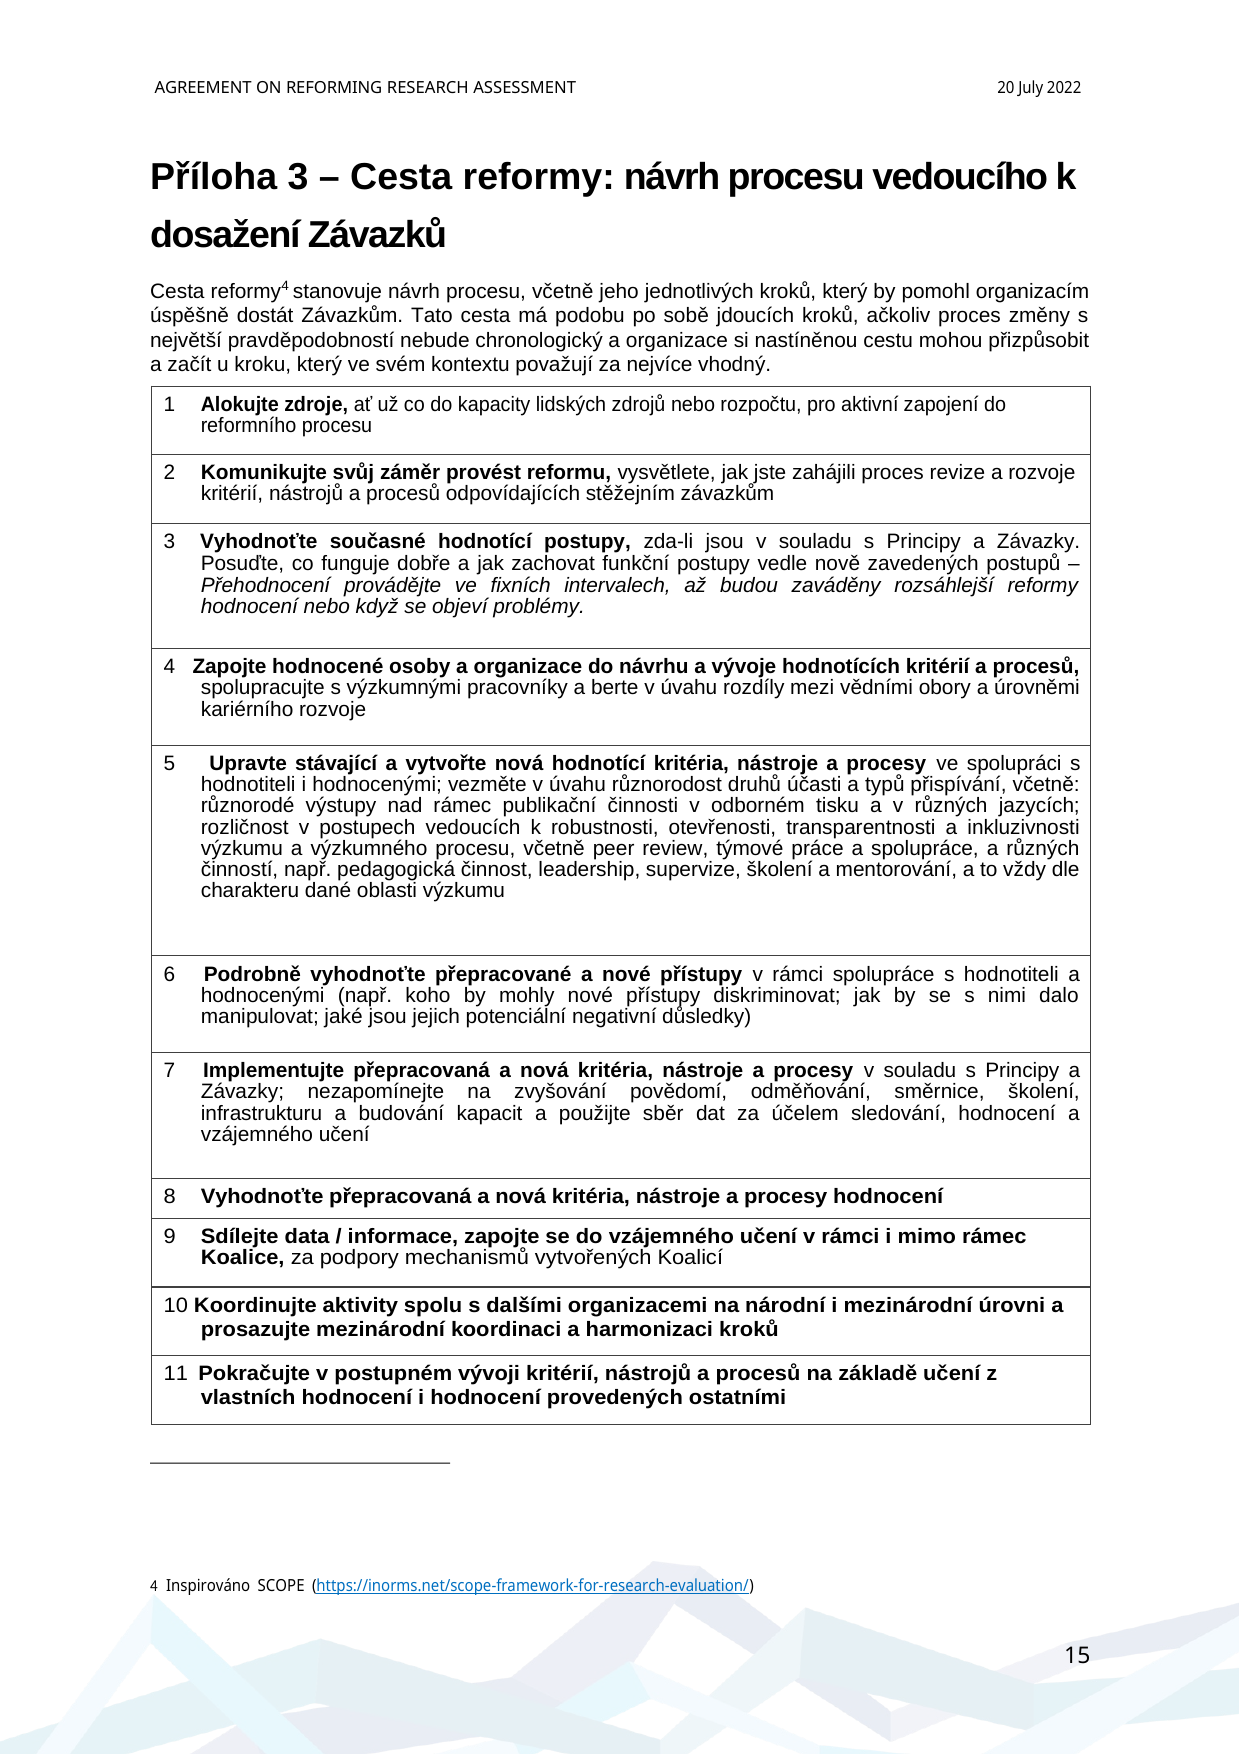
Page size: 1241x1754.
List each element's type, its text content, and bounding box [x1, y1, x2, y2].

table_cell 6 Podrobně vyhodnoťte přepracované a nové přístupy v rámci spolupráce s hodnotiteli a hodnocenými (např. koho by mohly nové přístupy diskriminovat; jak by se s nimi dalo manipulovat; jaké jsou jejich potenciální negativní důsledky) [152, 956, 1090, 1052]
table_cell 4 Zapojte hodnocené osoby a organizace do návrhu a vývoje hodnotících kritérií a procesů, spolupracujte s výzkumnými pracovníky a berte v úvahu rozdíly mezi vědními obory a úrovněmi kariérního rozvoje [152, 649, 1090, 745]
table_cell 7 Implementujte přepracovaná a nová kritéria, nástroje a procesy v souladu s Principy a Závazky; nezapomínejte na zvyšování povědomí, odměňování, směrnice, školení, infrastrukturu a budování kapacit a použijte sběr dat za účelem sledování, hodnocení a vzájemného učení [152, 1053, 1090, 1178]
table_header 1 Alokujte zdroje, ať už co do kapacity lidských zdrojů nebo rozpočtu, pro aktivní zapojení do reformního procesu [152, 387, 1090, 454]
table_cell 5 Upravte stávající a vytvořte nová hodnotící kritéria, nástroje a procesy ve spolupráci s hodnotiteli i hodnocenými; vezměte v úvahu různorodost druhů účasti a typů přispívání, včetně: různorodé výstupy nad rámec publikační činnosti v odborném tisku a v různých jazycích; rozličnost v postupech vedoucích k robustnosti, otevřenosti, transparentnosti a inkluzivnosti výzkumu a výzkumného procesu, včetně peer review, týmové práce a spolupráce, a různých činností, např. pedagogická činnost, leadership, supervize, školení a mentorování, a to vždy dle charakteru dané oblasti výzkumu [152, 746, 1090, 955]
table_cell 2 Komunikujte svůj záměr provést reformu, vysvětlete, jak jste zahájili proces revize a rozvoje kritérií, nástrojů a procesů odpovídajících stěžejním závazkům [152, 455, 1090, 523]
table_cell 11 Pokračujte v postupném vývoji kritérií, nástrojů a procesů na základě učení z vlastních hodnocení i hodnocení provedených ostatními [152, 1356, 1090, 1424]
table_cell 9 Sdílejte data / informace, zapojte se do vzájemného učení v rámci i mimo rámec Koalice, za podpory mechanismů vytvořených Koalicí [152, 1219, 1090, 1286]
table_cell 3 Vyhodnoťte současné hodnotící postupy, zda-li jsou v souladu s Principy a Závazky. Posuďte, co funguje dobře a jak zachovat funkční postupy vedle nově zavedených postupů – Přehodnocení provádějte ve fixních intervalech, až budou zaváděny rozsáhlejší reformy hodnocení nebo když se objeví problémy. [152, 524, 1090, 648]
table_cell 8 Vyhodnoťte přepracovaná a nová kritéria, nástroje a procesy hodnocení [152, 1179, 1090, 1218]
text Cesta reformy4 stanovuje návrh procesu, včetně jeho jednotlivých kroků, který by pomohl organizacím úspěšně dostát Závazkům. Tato cesta má podobu po sobě jdoucích kroků, ačkoliv proces změny s největší pravděpodobností nebude chronologický a organizace si nastíněnou cestu mohou přizpůsobit a začít u kroku, který ve svém kontextu považují za nejvíce vhodný. [150, 278, 1090, 376]
picture [0, 1561, 1239, 1754]
table_cell 10 Koordinujte aktivity spolu s dalšími organizacemi na národní i mezinárodní úrovni a prosazujte mezinárodní koordinaci a harmonizaci kroků [152, 1288, 1090, 1355]
text Příloha 3 – Cesta reformy: návrh procesu vedoucího k dosažení Závazků [150, 154, 1117, 255]
